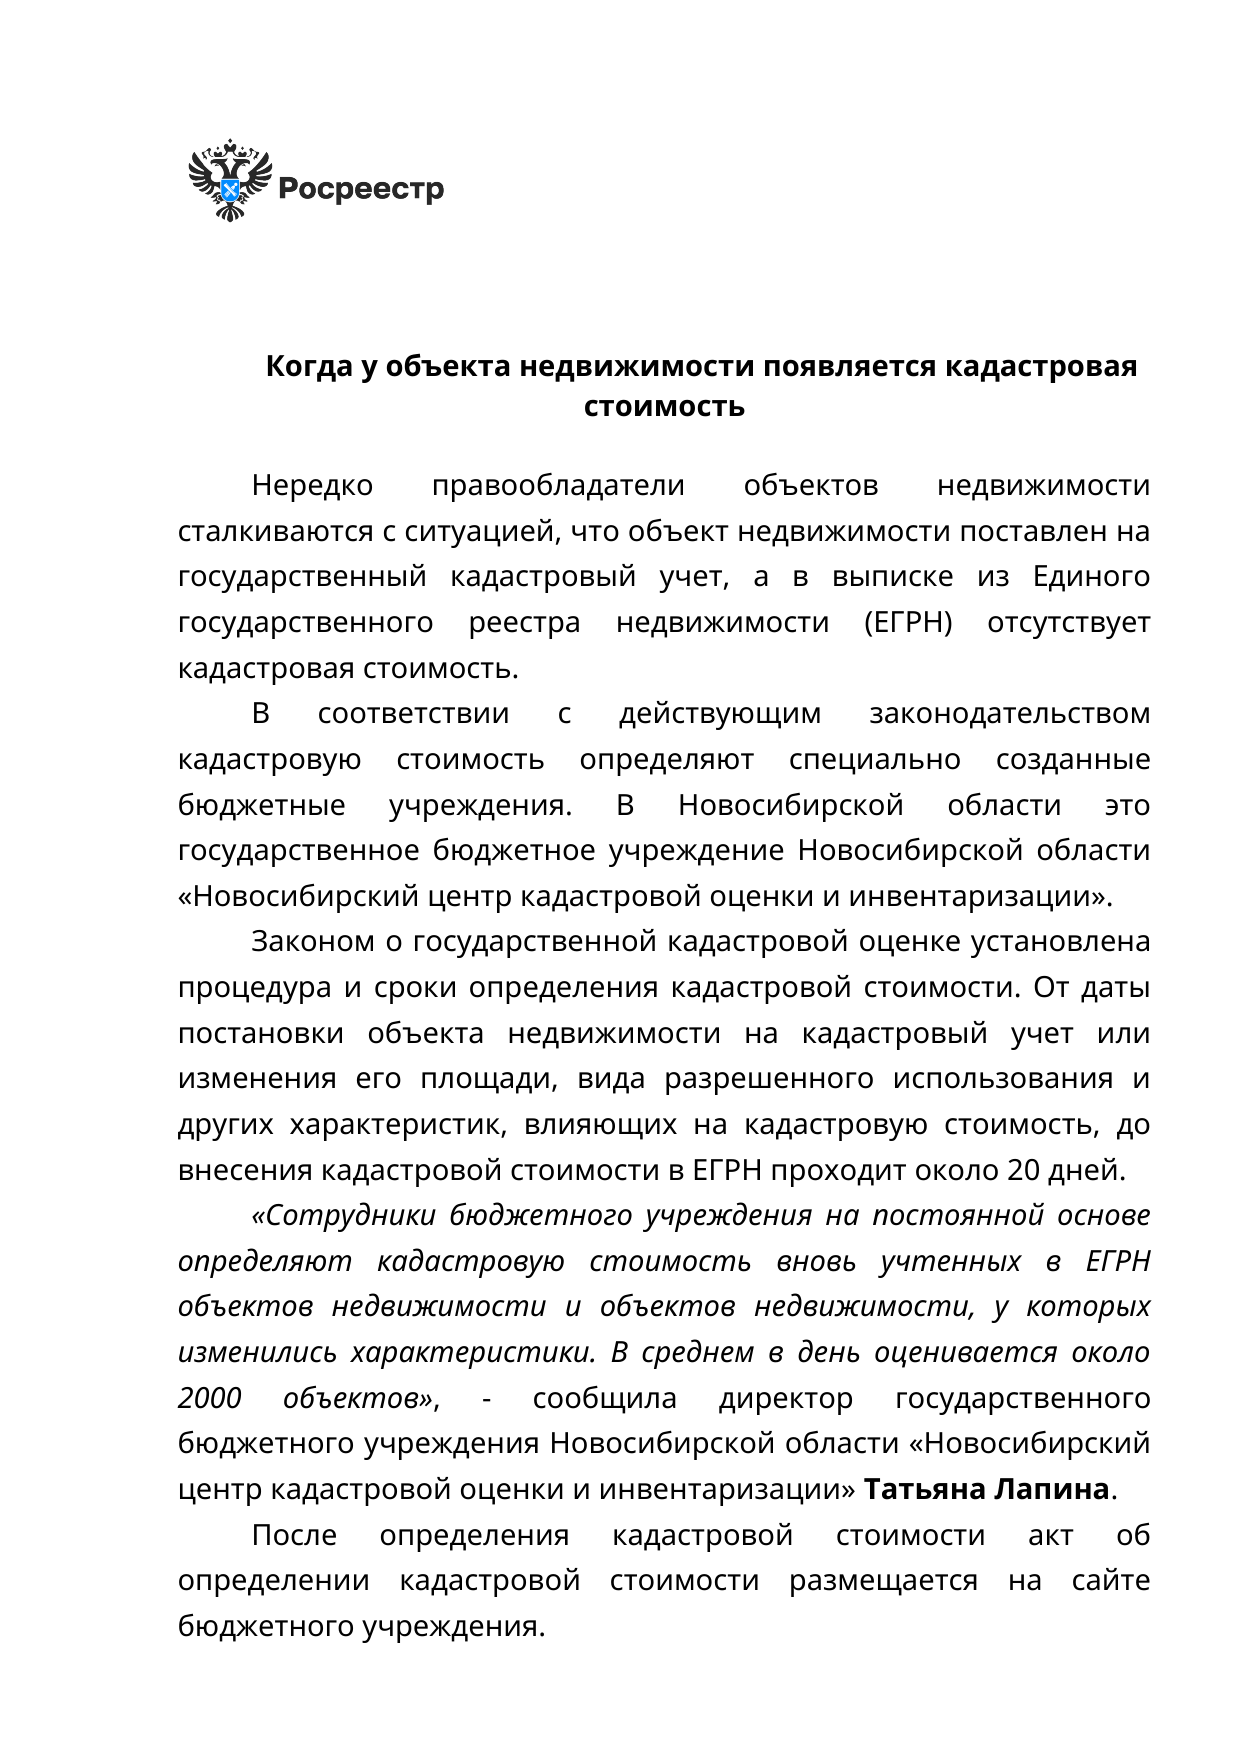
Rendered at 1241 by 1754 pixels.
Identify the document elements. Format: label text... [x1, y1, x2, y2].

text После определения кадастровой стоимости акт об определении кадастровой стоимости размещается на сайте бюджетного учреждения. [177, 1514, 1152, 1645]
picture [177, 118, 464, 242]
text «Сотрудники бюджетного учреждения на постоянной основе определяют кадастровую стоимость вновь учтенных в ЕГРН объектов недвижимости и объектов недвижимости, у которых изменились характеристики. В среднем в день оценивается около 2000 объектов», - сообщила директор государственного бюджетного учреждения Новосибирской области «Новосибирский центр кадастровой оценки и инвентаризации» Татьяна Лапина. [177, 1194, 1152, 1508]
text Нередко правообладатели объектов недвижимости сталкиваются с ситуацией, что объект недвижимости поставлен на государственный кадастровый учет, а в выписке из Единого государственного реестра недвижимости (ЕГРН) отсутствует кадастровая стоимость. [177, 464, 1152, 687]
text В соответствии с действующим законодательством кадастровую стоимость определяют специально созданные бюджетные учреждения. В Новосибирской области это государственное бюджетное учреждение Новосибирской области «Новосибирский центр кадастровой оценки и инвентаризации». [177, 693, 1152, 915]
text Когда у объекта недвижимости появляется кадастровая стоимость [177, 345, 1152, 425]
text Законом о государственной кадастровой оценке установлена процедура и сроки определения кадастровой стоимости. От даты постановки объекта недвижимости на кадастровый учет или изменения его площади, вида разрешенного использования и других характеристик, влияющих на кадастровую стоимость, до внесения кадастровой стоимости в ЕГРН проходит около 20 дней. [177, 921, 1152, 1188]
